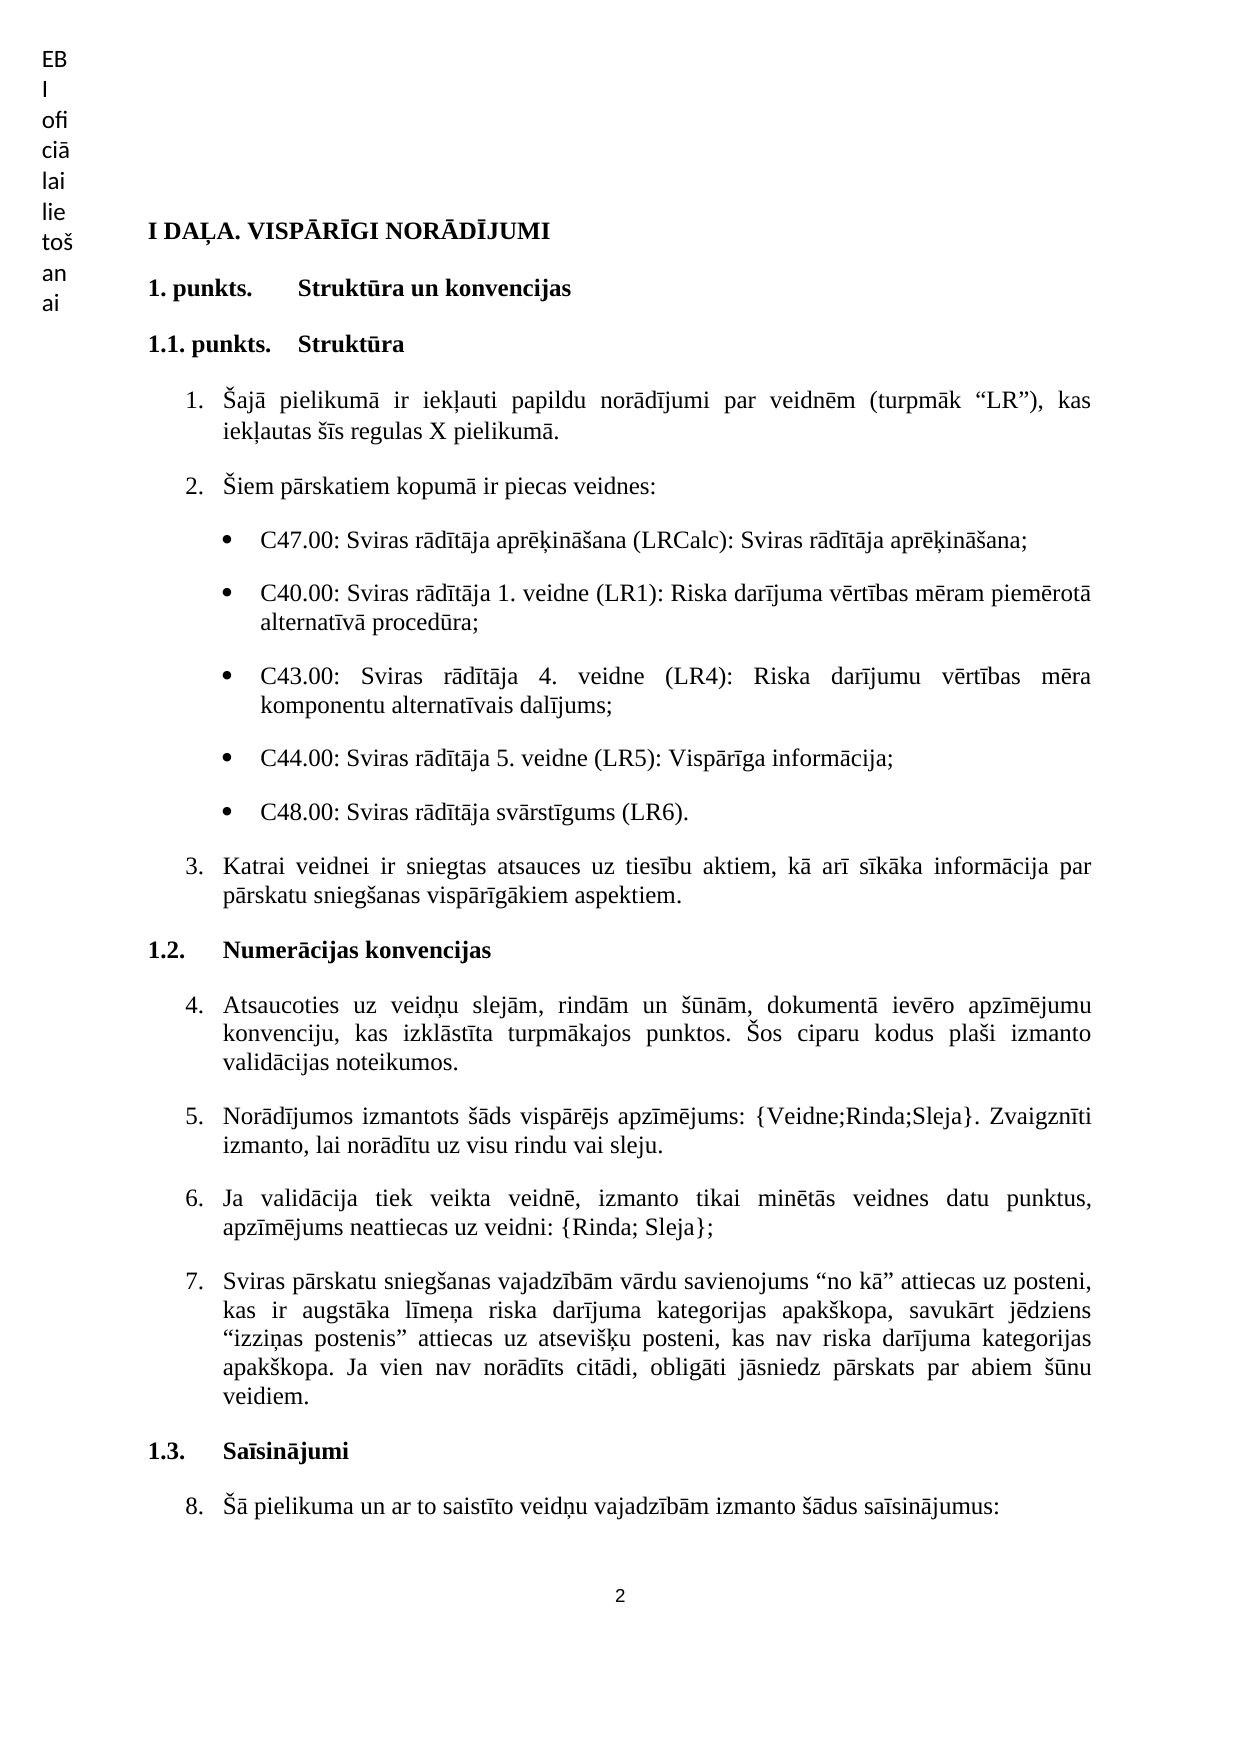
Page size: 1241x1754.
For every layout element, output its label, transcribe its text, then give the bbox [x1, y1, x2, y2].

text 1. Šajā pielikumā ir iekļauti papildu norādījumi par veidnēm (turpmāk “LR”), kas iekļautas šīs regulas X pielikumā. [185, 383, 1092, 446]
list  C44.00: Sviras rādītāja 5. veidne (LR5): Vispārīga informācija; [223, 743, 1092, 772]
text 1. punkts. Struktūra un konvencijas [148, 271, 1092, 302]
list 6. Ja validācija tiek veikta veidnē, izmanto tikai minētās veidnes datu punktus, apzīmējums neattiecas uz veidni: {Rinda; Sleja}; [185, 1183, 1092, 1241]
list 3. Katrai veidnei ir sniegtas atsauces uz tiesību aktiem, kā arī sīkāka informācija par pārskatu sniegšanas vispārīgākiem aspektiem. [185, 851, 1092, 908]
list 2. Šiem pārskatiem kopumā ir piecas veidnes: [185, 471, 1092, 500]
list 7. Sviras pārskatu sniegšanas vajadzībām vārdu savienojums “no kā” attiecas uz posteni, kas ir augstāka līmeņa riska darījuma kategorijas apakškopa, savukārt jēdziens “izziņas postenis” attiecas uz atsevišķu posteni, kas nav riska darījuma kategorijas apakškopa. Ja vien nav norādīts citādi, obligāti jāsniedz pārskats par abiem šūnu veidiem. [185, 1266, 1092, 1410]
text 1.2. Numerācijas konvencijas [148, 933, 1092, 965]
list 4. Atsaucoties uz veidņu slejām, rindām un šūnām, dokumentā ievēro apzīmējumu konvenciju, kas izklāstīta turpmākajos punktos. Šos ciparu kodus plaši izmanto validācijas noteikumos. [185, 990, 1092, 1076]
text 1.1. punkts. Struktūra [148, 327, 1092, 358]
text 1.3. Saīsinājumi [148, 1435, 1092, 1466]
list  C43.00: Sviras rādītāja 4. veidne (LR4): Riska darījumu vērtības mēra komponentu alternatīvais dalījums; [223, 661, 1092, 718]
list 5. Norādījumos izmantots šāds vispārējs apzīmējums: {Veidne;Rinda;Sleja}. Zvaigznīti izmanto, lai norādītu uz visu rindu vai sleju. [185, 1101, 1092, 1158]
list  C47.00: Sviras rādītāja aprēķināšana (LRCalc): Sviras rādītāja aprēķināšana; [223, 525, 1092, 553]
list 8. Šā pielikuma un ar to saistīto veidņu vajadzībām izmanto šādus saīsinājumus: [185, 1491, 1092, 1520]
list C48.00: Sviras rādītāja svārstīgums (LR6). [223, 797, 1092, 826]
text I DAĻA. VISPĀRĪGI NORĀDĪJUMI [148, 215, 1092, 246]
list  C40.00: Sviras rādītāja 1. veidne (LR1): Riska darījuma vērtības mēram piemērotā alternatīvā procedūra; [223, 578, 1092, 636]
